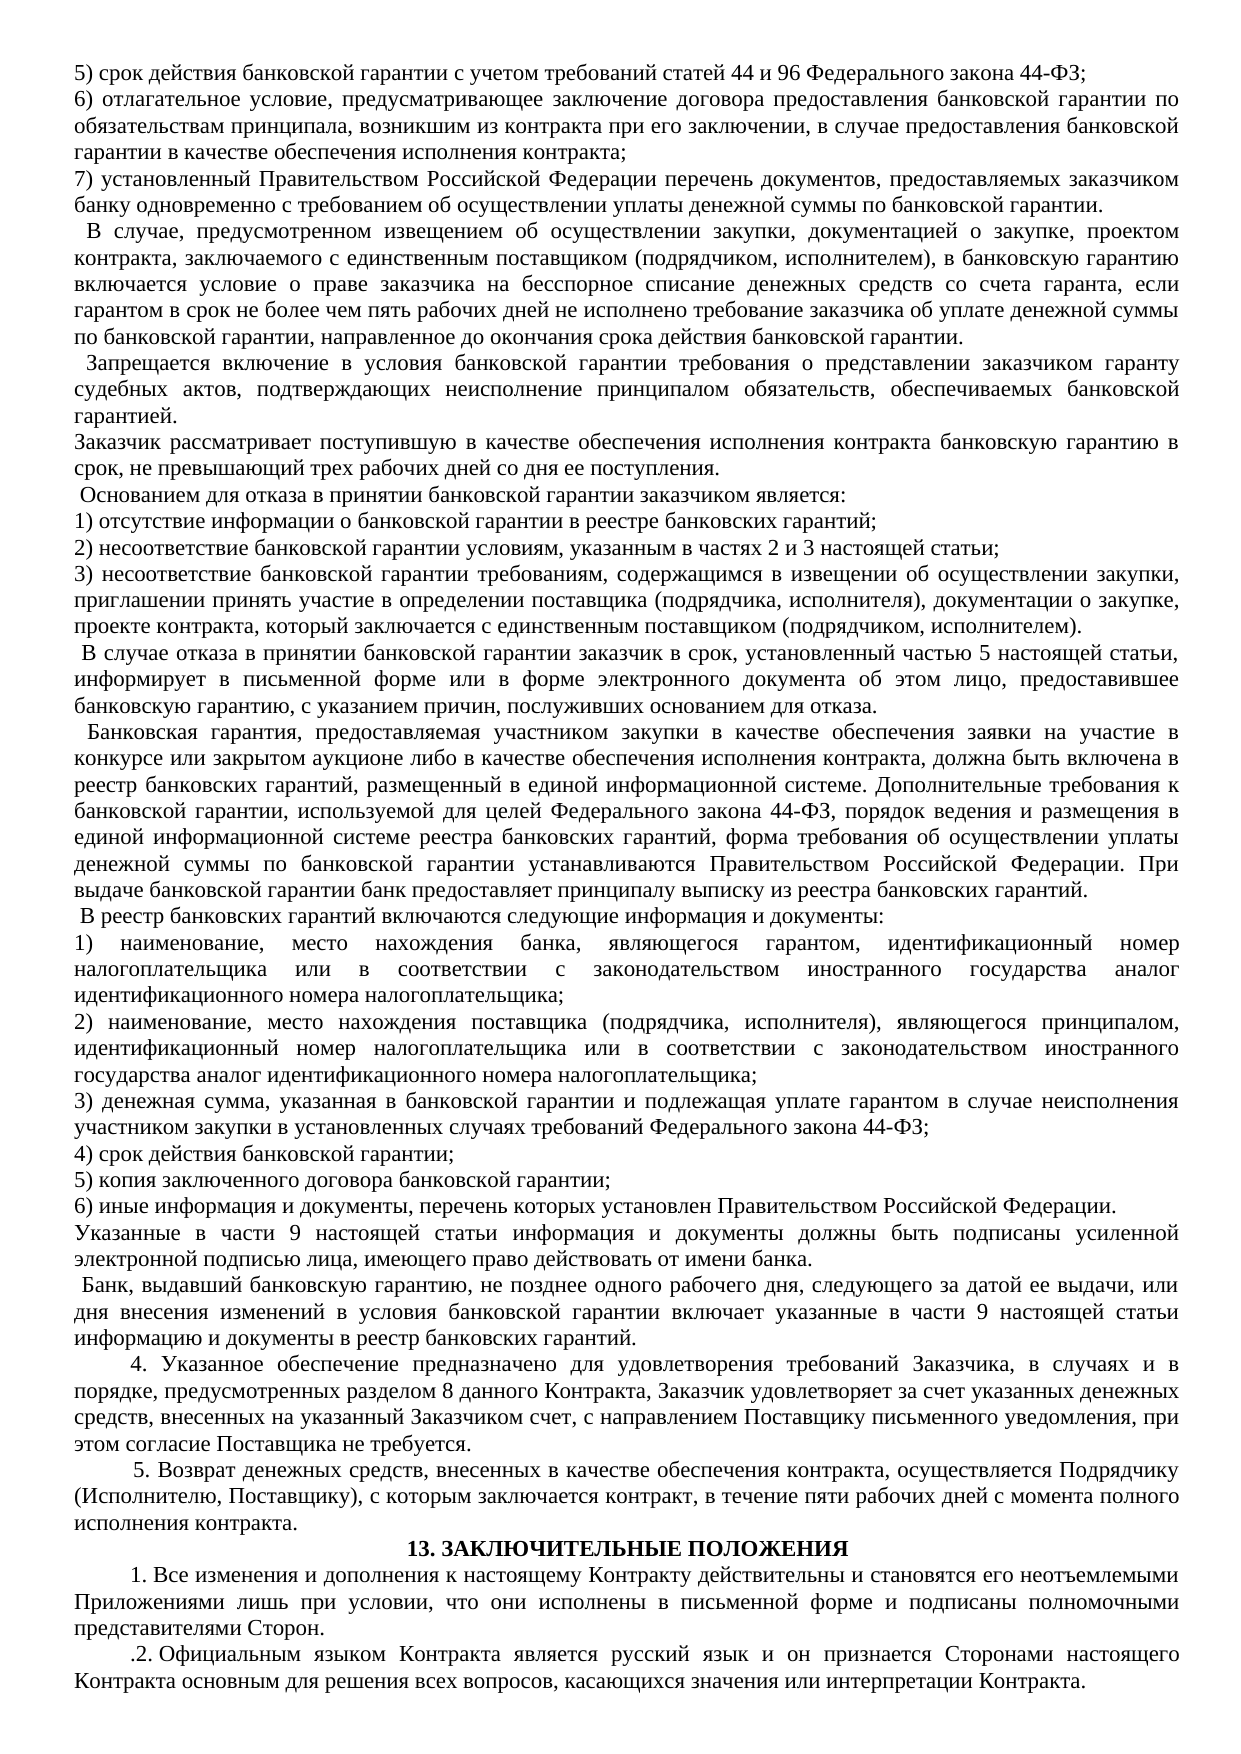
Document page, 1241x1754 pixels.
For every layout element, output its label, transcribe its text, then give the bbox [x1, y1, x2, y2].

text 2) наименование, место нахождения поставщика (подрядчика, исполнителя), являющегося принципалом, идентификационный номер налогоплательщика или в соответствии с законодательством иностранного государства аналог идентификационного номера налогоплательщика; [74, 1008, 1181, 1087]
text 5. Возврат денежных средств, внесенных в качестве обеспечения контракта, осуществляется Подрядчику (Исполнителю, Поставщику), с которым заключается контракт, в течение пяти рабочих дней с момента полного исполнения контракта. [74, 1456, 1181, 1535]
text .2. Официальным языком Контракта является русский язык и он признается Сторонами настоящего Контракта основным для решения всех вопросов, касающихся значения или интерпретации Контракта. [74, 1640, 1181, 1693]
text 4) срок действия банковской гарантии; [74, 1140, 1181, 1166]
text 1) наименование, место нахождения банка, являющегося гарантом, идентификационный номер налогоплательщика или в соответствии с законодательством иностранного государства аналог идентификационного номера налогоплательщика; [74, 929, 1181, 1008]
text 1. Все изменения и дополнения к настоящему Контракту действительны и становятся его неотъемлемыми Приложениями лишь при условии, что они исполнены в письменной форме и подписаны полномочными представителями Сторон. [74, 1561, 1181, 1640]
text Банковская гарантия, предоставляемая участником закупки в качестве обеспечения заявки на участие в конкурсе или закрытом аукционе либо в качестве обеспечения исполнения контракта, должна быть включена в реестр банковских гарантий, размещенный в единой информационной системе. Дополнительные требования к банковской гарантии, используемой для целей Федерального закона 44-ФЗ, порядок ведения и размещения в единой информационной системе реестра банковских гарантий, форма требования об осуществлении уплаты денежной суммы по банковской гарантии устанавливаются Правительством Российской Федерации. При выдаче банковской гарантии банк предоставляет принципалу выписку из реестра банковских гарантий. [74, 718, 1181, 902]
text 6) отлагательное условие, предусматривающее заключение договора предоставления банковской гарантии по обязательствам принципала, возникшим из контракта при его заключении, в случае предоставления банковской гарантии в качестве обеспечения исполнения контракта; [74, 86, 1181, 164]
text Указанные в части 9 настоящей статьи информация и документы должны быть подписаны усиленной электронной подписью лица, имеющего право действовать от имени банка. [74, 1219, 1181, 1271]
text В случае отказа в принятии банковской гарантии заказчик в срок, установленный частью 5 настоящей статьи, информирует в письменной форме или в форме электронного документа об этом лицо, предоставившее банковскую гарантию, с указанием причин, послуживших основанием для отказа. [74, 639, 1181, 718]
text 6) иные информация и документы, перечень которых установлен Правительством Российской Федерации. [74, 1192, 1181, 1219]
text В реестр банковских гарантий включаются следующие информация и документы: [74, 902, 1181, 929]
text 5) копия заключенного договора банковской гарантии; [74, 1166, 1181, 1192]
text 3) денежная сумма, указанная в банковской гарантии и подлежащая уплате гарантом в случае неисполнения участником закупки в установленных случаях требований Федерального закона 44-ФЗ; [74, 1087, 1181, 1140]
text Заказчик рассматривает поступившую в качестве обеспечения исполнения контракта банковскую гарантию в срок, не превышающий трех рабочих дней со дня ее поступления. [74, 428, 1181, 481]
text 5) срок действия банковской гарантии с учетом требований статей 44 и 96 Федерального закона 44-ФЗ; [74, 59, 1181, 86]
text 4. Указанное обеспечение предназначено для удовлетворения требований Заказчика, в случаях и в порядке, предусмотренных разделом 8 данного Контракта, Заказчик удовлетворяет за счет указанных денежных средств, внесенных на указанный Заказчиком счет, с направлением Поставщику письменного уведомления, при этом согласие Поставщика не требуется. [74, 1351, 1181, 1456]
text Основанием для отказа в принятии банковской гарантии заказчиком является: [74, 481, 1181, 507]
text Банк, выдавший банковскую гарантию, не позднее одного рабочего дня, следующего за датой ее выдачи, или дня внесения изменений в условия банковской гарантии включает указанные в части 9 настоящей статьи информацию и документы в реестр банковских гарантий. [74, 1271, 1181, 1351]
text 7) установленный Правительством Российской Федерации перечень документов, предоставляемых заказчиком банку одновременно с требованием об осуществлении уплаты денежной суммы по банковской гарантии. [74, 164, 1181, 217]
text Запрещается включение в условия банковской гарантии требования о представлении заказчиком гаранту судебных актов, подтверждающих неисполнение принципалом обязательств, обеспечиваемых банковской гарантией. [74, 349, 1181, 428]
text 13. ЗАКЛЮЧИТЕЛЬНЫЕ ПОЛОЖЕНИЯ [74, 1535, 1181, 1561]
text 2) несоответствие банковской гарантии условиям, указанным в частях 2 и 3 настоящей статьи; [74, 533, 1181, 560]
text В случае, предусмотренном извещением об осуществлении закупки, документацией о закупке, проектом контракта, заключаемого с единственным поставщиком (подрядчиком, исполнителем), в банковскую гарантию включается условие о праве заказчика на бесспорное списание денежных средств со счета гаранта, если гарантом в срок не более чем пять рабочих дней не исполнено требование заказчика об уплате денежной суммы по банковской гарантии, направленное до окончания срока действия банковской гарантии. [74, 217, 1181, 349]
text 1) отсутствие информации о банковской гарантии в реестре банковских гарантий; [74, 507, 1181, 533]
text 3) несоответствие банковской гарантии требованиям, содержащимся в извещении об осуществлении закупки, приглашении принять участие в определении поставщика (подрядчика, исполнителя), документации о закупке, проекте контракта, который заключается с единственным поставщиком (подрядчиком, исполнителем). [74, 560, 1181, 639]
